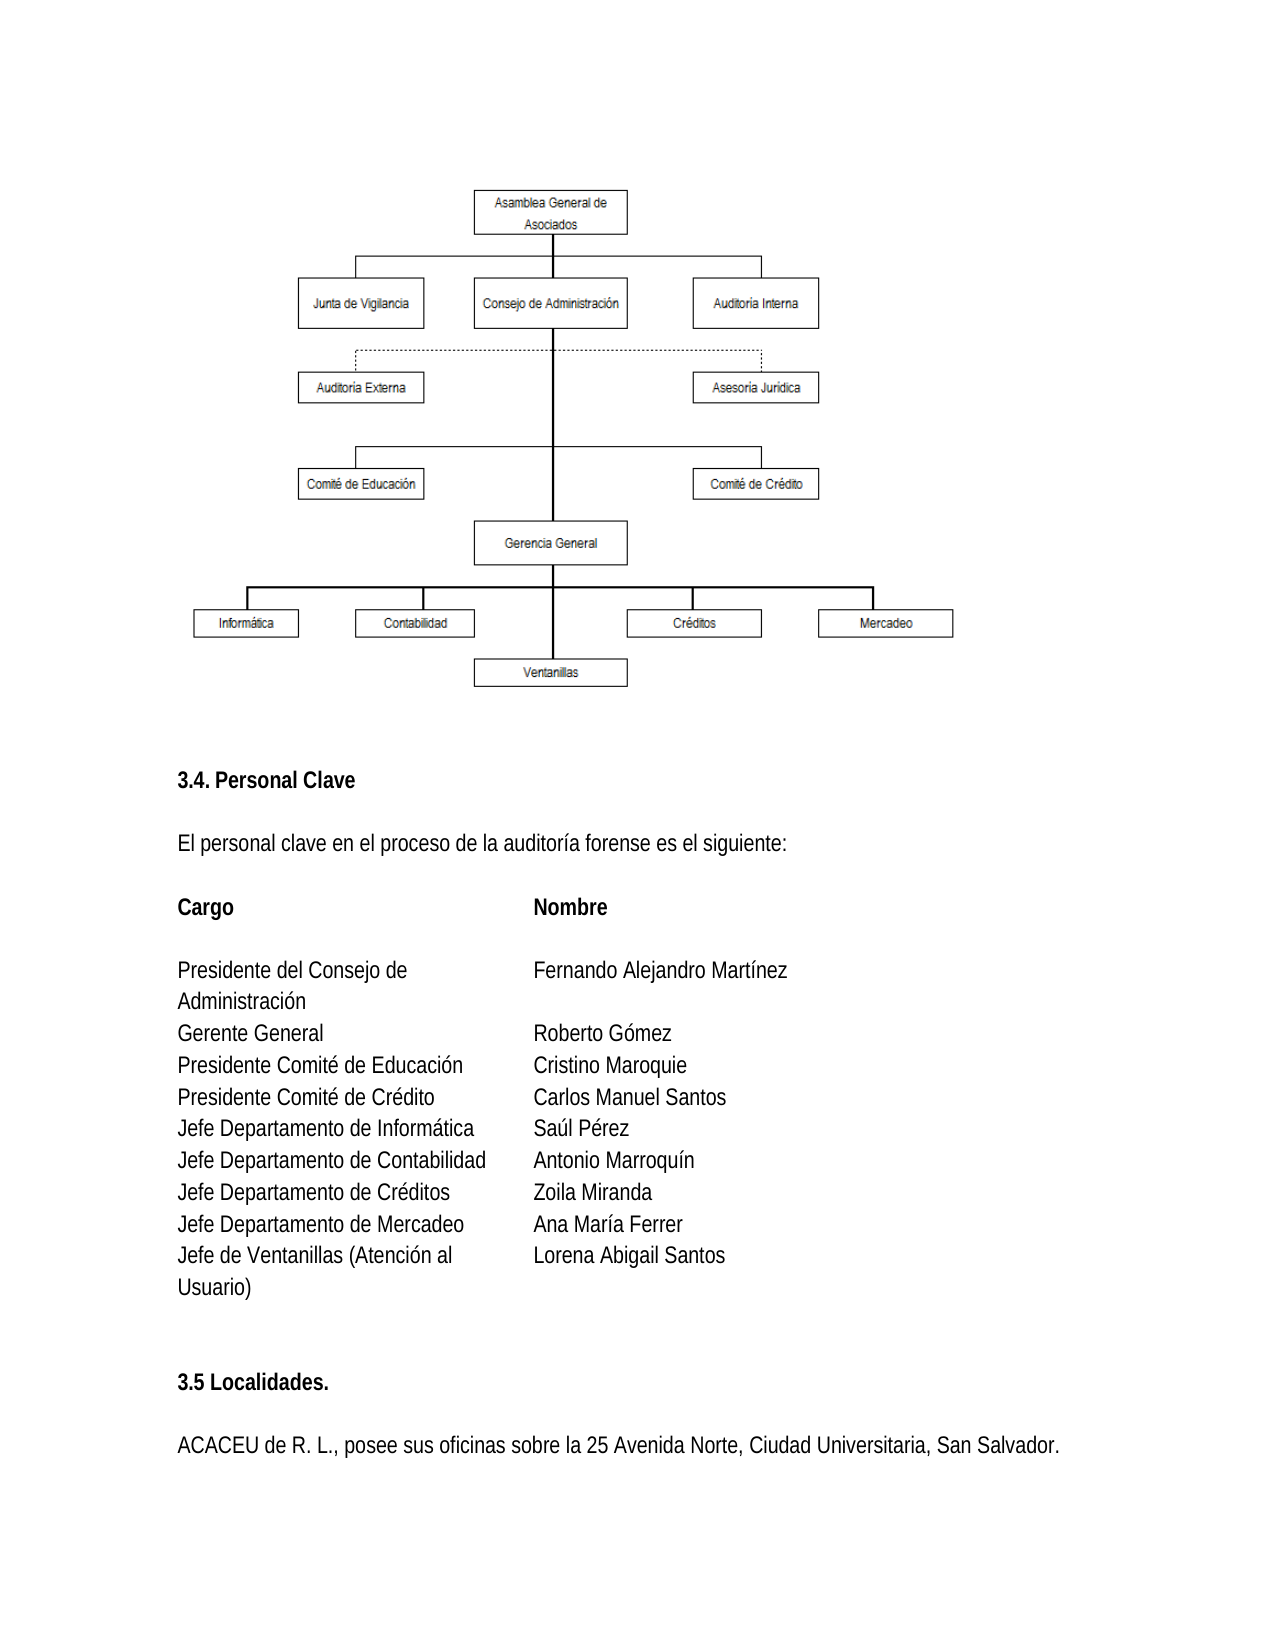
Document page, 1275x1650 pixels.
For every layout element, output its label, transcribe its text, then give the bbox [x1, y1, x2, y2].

table_header Cargo [166, 893, 522, 956]
table_cell Presidente Comité de Educación [166, 1051, 522, 1083]
list Personal Clave [177, 766, 1098, 794]
table_cell Jefe Departamento de Contabilidad [166, 1146, 522, 1178]
text 3.5 Localidades. [177, 1368, 1098, 1395]
table_cell Jefe de Ventanillas (Atención al Usuario) [166, 1241, 522, 1305]
table_cell Roberto Gómez [522, 1019, 878, 1051]
table_cell Carlos Manuel Santos [522, 1083, 878, 1114]
table_cell Zoila Miranda [522, 1178, 878, 1210]
table_cell Ana María Ferrer [522, 1210, 878, 1241]
table_cell Antonio Marroquín [522, 1146, 878, 1178]
table_cell Jefe Departamento de Créditos [166, 1178, 522, 1210]
table_cell Presidente Comité de Crédito [166, 1083, 522, 1114]
table_header Nombre [522, 893, 878, 956]
table_cell Saúl Pérez [522, 1114, 878, 1146]
table_cell Gerente General [166, 1019, 522, 1051]
table_cell Jefe Departamento de Mercadeo [166, 1210, 522, 1241]
text El personal clave en el proceso de la auditoría forense es el siguiente: [177, 829, 1098, 857]
table_cell Fernando Alejandro Martínez [522, 956, 878, 1019]
table_cell Presidente del Consejo de Administración [166, 956, 522, 1019]
table_cell Lorena Abigail Santos [522, 1241, 878, 1305]
text ACACEU de R. L., posee sus oficinas sobre la 25 Avenida Norte, Ciudad Universitaria, San Salvador. [177, 1431, 1098, 1458]
table_cell Cristino Maroquie [522, 1051, 878, 1083]
table_cell Jefe Departamento de Informática [166, 1114, 522, 1146]
